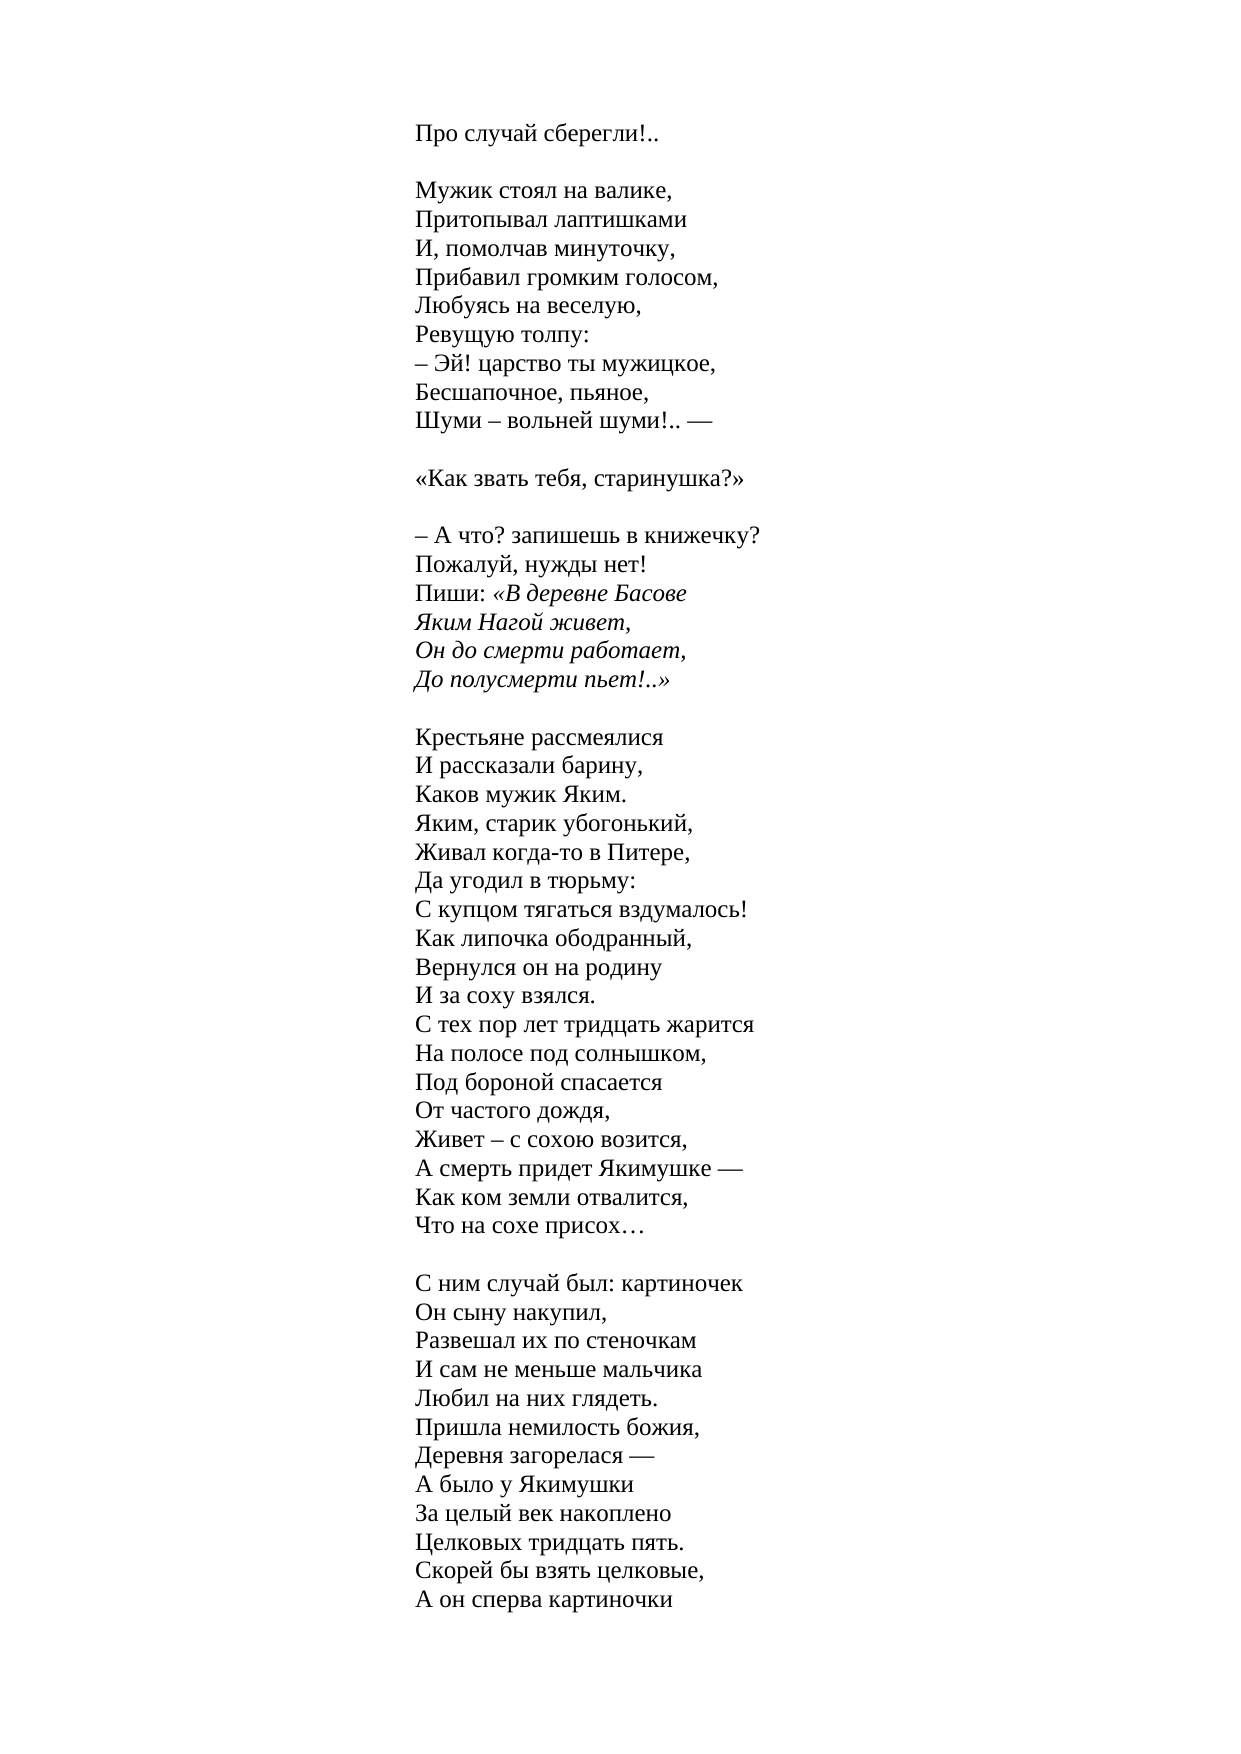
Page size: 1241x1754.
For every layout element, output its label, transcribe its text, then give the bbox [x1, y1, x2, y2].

text Прибавил громким голосом, [356, 262, 1089, 291]
text С ним случай был: картиночек [356, 1268, 1089, 1297]
text «Как звать тебя, старинушка?» [356, 463, 1089, 492]
text Яким Нагой живет, [356, 607, 1089, 636]
text Скорей бы взять целковые, [356, 1556, 1089, 1584]
text Да угодил в тюрьму: [356, 866, 1089, 894]
text – Эй! царство ты мужицкое, [356, 348, 1089, 377]
text А было у Якимушки [356, 1469, 1089, 1498]
text Под бороной спасается [356, 1067, 1089, 1096]
text И рассказали барину, [356, 751, 1089, 779]
text Пожалуй, нужды нет! [356, 549, 1089, 578]
text Ревущую толпу: [356, 319, 1089, 348]
text Он до смерти работает, [356, 636, 1089, 664]
text А он сперва картиночки [356, 1584, 1089, 1613]
text – А что? запишешь в книжечку? [356, 521, 1089, 549]
text До полусмерти пьет!..» [356, 664, 1089, 693]
text Мужик стоял на валике, [356, 176, 1089, 204]
text Что на сохе присох… [356, 1211, 1089, 1239]
text И сам не меньше мальчика [356, 1354, 1089, 1383]
text С тех пор лет тридцать жарится [356, 1009, 1089, 1038]
text Шуми – вольней шуми!.. — [356, 406, 1089, 434]
text И за соху взялся. [356, 981, 1089, 1009]
text Каков мужик Яким. [356, 779, 1089, 808]
text Притопывал лаптишками [356, 204, 1089, 233]
text И, помолчав минуточку, [356, 233, 1089, 262]
text Как ком земли отвалится, [356, 1182, 1089, 1211]
text Вернулся он на родину [356, 952, 1089, 981]
text А смерть придет Якимушке — [356, 1153, 1089, 1182]
text Деревня загорелася — [356, 1441, 1089, 1469]
text Пришла немилость божия, [356, 1412, 1089, 1441]
text Яким, старик убогонький, [356, 808, 1089, 837]
text Он сыну накупил, [356, 1297, 1089, 1326]
text Пиши: «В деревне Басове [356, 578, 1089, 607]
text Живет – с сохою возится, [356, 1124, 1089, 1153]
text Развешал их по стеночкам [356, 1326, 1089, 1354]
text Бесшапочное, пьяное, [356, 377, 1089, 406]
text Как липочка ободранный, [356, 923, 1089, 952]
text Любуясь на веселую, [356, 291, 1089, 319]
text Целковых тридцать пять. [356, 1527, 1089, 1556]
text На полосе под солнышком, [356, 1038, 1089, 1067]
text С купцом тягаться вздумалось! [356, 894, 1089, 923]
text Про случай сберегли!.. [356, 118, 1089, 147]
text От частого дождя, [356, 1096, 1089, 1124]
text Крестьяне рассмеялися [356, 722, 1089, 751]
text За целый век накоплено [356, 1498, 1089, 1527]
text Любил на них глядеть. [356, 1383, 1089, 1412]
text Живал когда-то в Питере, [356, 837, 1089, 866]
